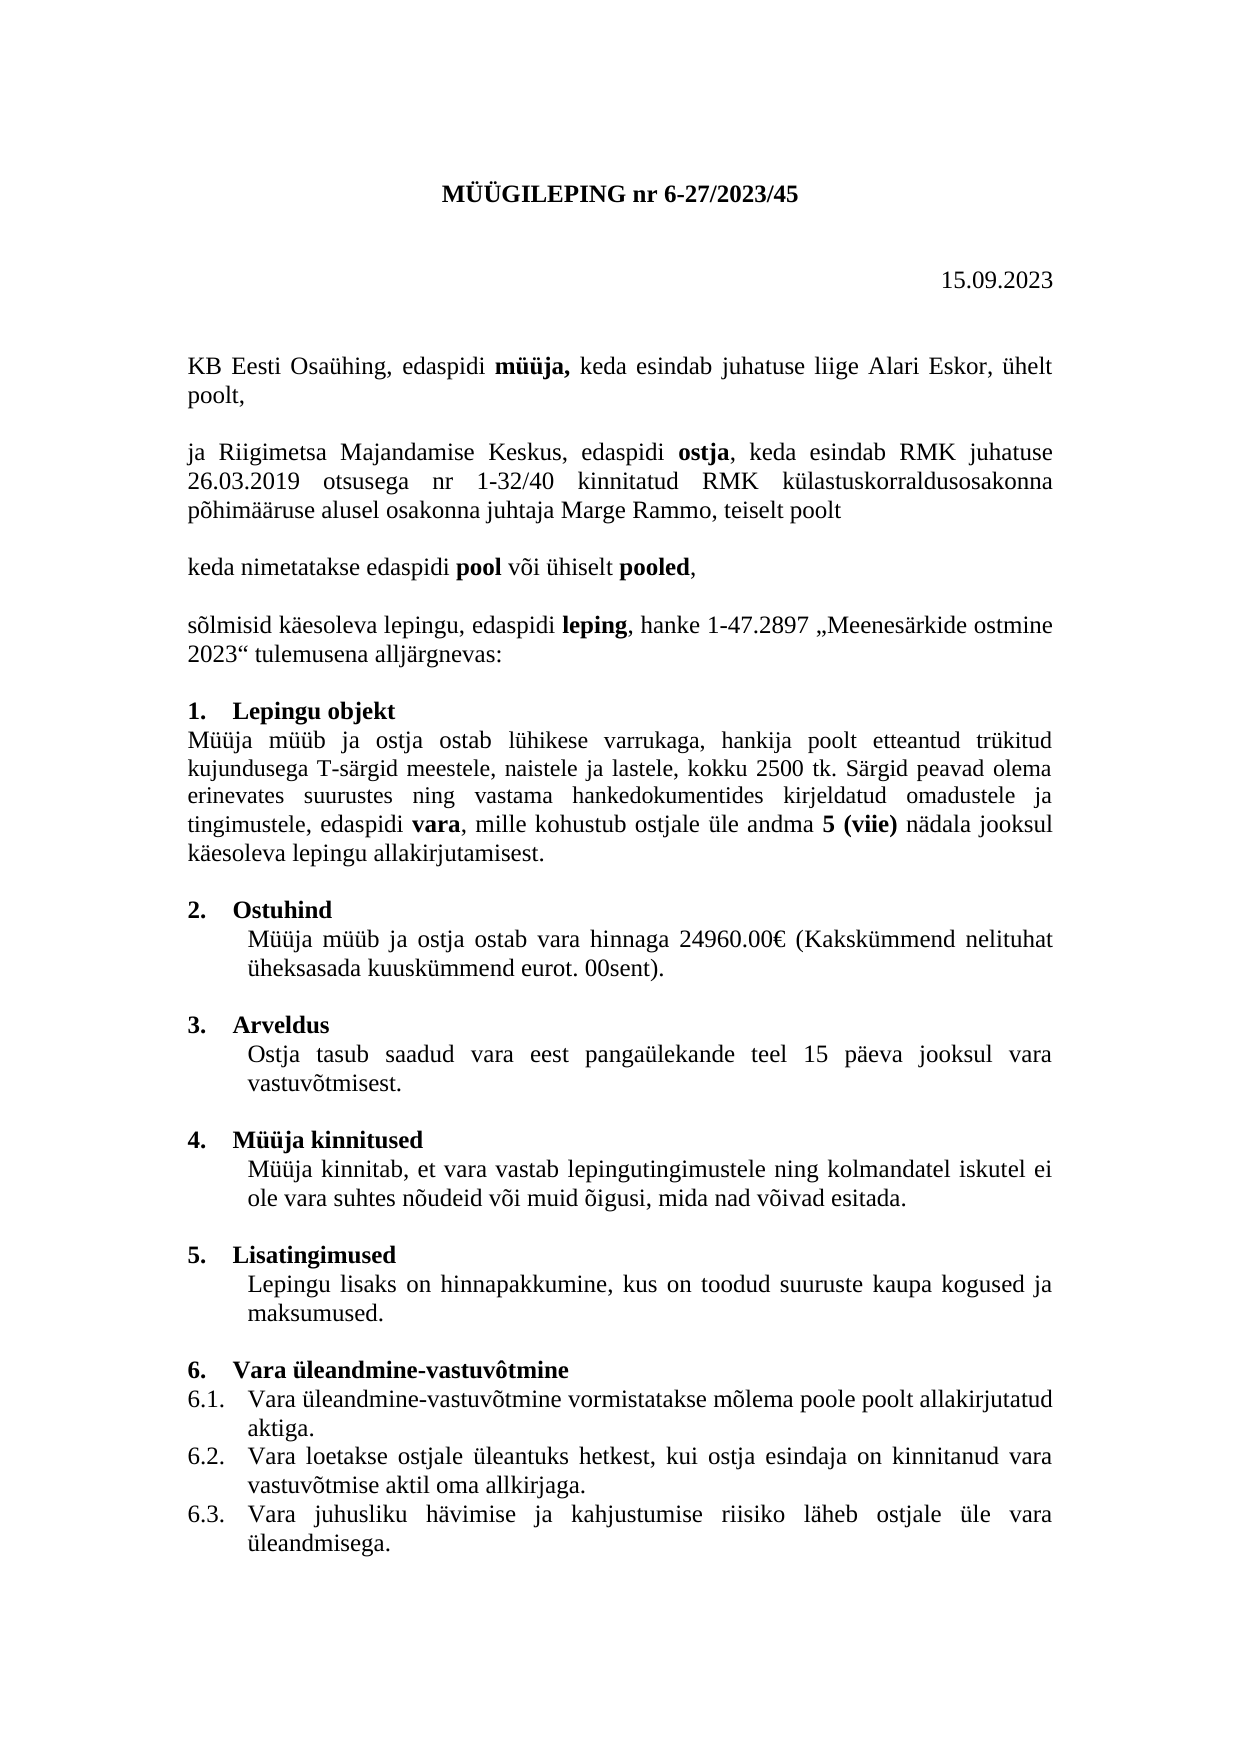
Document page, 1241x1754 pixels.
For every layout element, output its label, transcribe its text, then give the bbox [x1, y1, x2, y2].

text sõlmisid käesoleva lepingu, edaspidi leping, 1-47.2897 „Meenesärkide ostmine 2023“ tulemusena alljärgnevas: [187, 610, 1053, 667]
text ja Riigimetsa Majandamise Keskus, edaspidi ostja, keda esindab RMK juhatuse otsusega nr 1-32/40 kinnitatud RMK külastuskorraldusosakonna põhimääruse alusel osakonna juhtaja Marge Rammo, teiselt poolt [187, 437, 1053, 524]
text Lisatingimused [187, 1240, 1053, 1269]
text Arveldus [187, 1010, 1053, 1039]
text Müüja kinnitused [187, 1125, 1053, 1154]
text KB Eesti Osaühing, edaspidi müüja, keda esindab juhatuse liige Alari Eskor, ühelt poolt, [187, 351, 1053, 409]
text MÜÜGILEPING nr 6-27/2023/45 [187, 179, 1053, 207]
text Müüja müüb ja ostja ostab lühikese varrukaga, hankija poolt etteantud trükitud kujundusega T-särgid meestele, naistele ja lastele, kokku 2500 tk. Särgid peavad olema erinevates suurustes ning vastama hankedokumentides kirjeldatud omadustele ja tingimustele, edaspidi vara, mille kohustub ostjale üle andma 5 (viie) nädala jooksul käesoleva lepingu allakirjutamisest. [187, 725, 1053, 866]
text Vara juhusliku hävimise ja kahjustumise riisiko läheb ostjale üle vara üleandmisega. [187, 1499, 1053, 1556]
text Vara üleandmine-vastuvôtmine [187, 1355, 1053, 1384]
text Vara üleandmine-vastuvõtmine vormistatakse mõlema poole poolt allakirjutatud aktiga. [187, 1384, 1053, 1441]
list Lepingu lisaks on hinnapakkumine, kus on toodud suuruste kaupa kogused ja maksumused. [247, 1269, 1053, 1326]
text Vara loetakse ostjale üleantuks hetkest, kui ostja esindaja on kinnitanud vara vastuvõtmise aktil oma allkirjaga. [187, 1441, 1053, 1499]
text keda nimetatakse edaspidi pool või ühiselt pooled, [187, 552, 1053, 581]
text Ostuhind [187, 895, 1053, 924]
text 15.09.2023 [187, 265, 1053, 294]
list Ostja tasub saadud vara eest pangaülekande teel 15 päeva jooksul vara vastuvõtmisest. [247, 1039, 1053, 1096]
list Müüja müüb ja ostja ostab vara hinnaga 24960.00€ (Kakskümmend nelituhat üheksasada kuuskümmend eurot. 00sent). [247, 924, 1053, 981]
text Lepingu objekt [187, 696, 1053, 725]
list Müüja kinnitab, et vara vastab lepingutingimustele ning kolmandatel iskutel ei ole vara suhtes nõudeid või muid õigusi, mida nad võivad esitada. [247, 1154, 1053, 1211]
